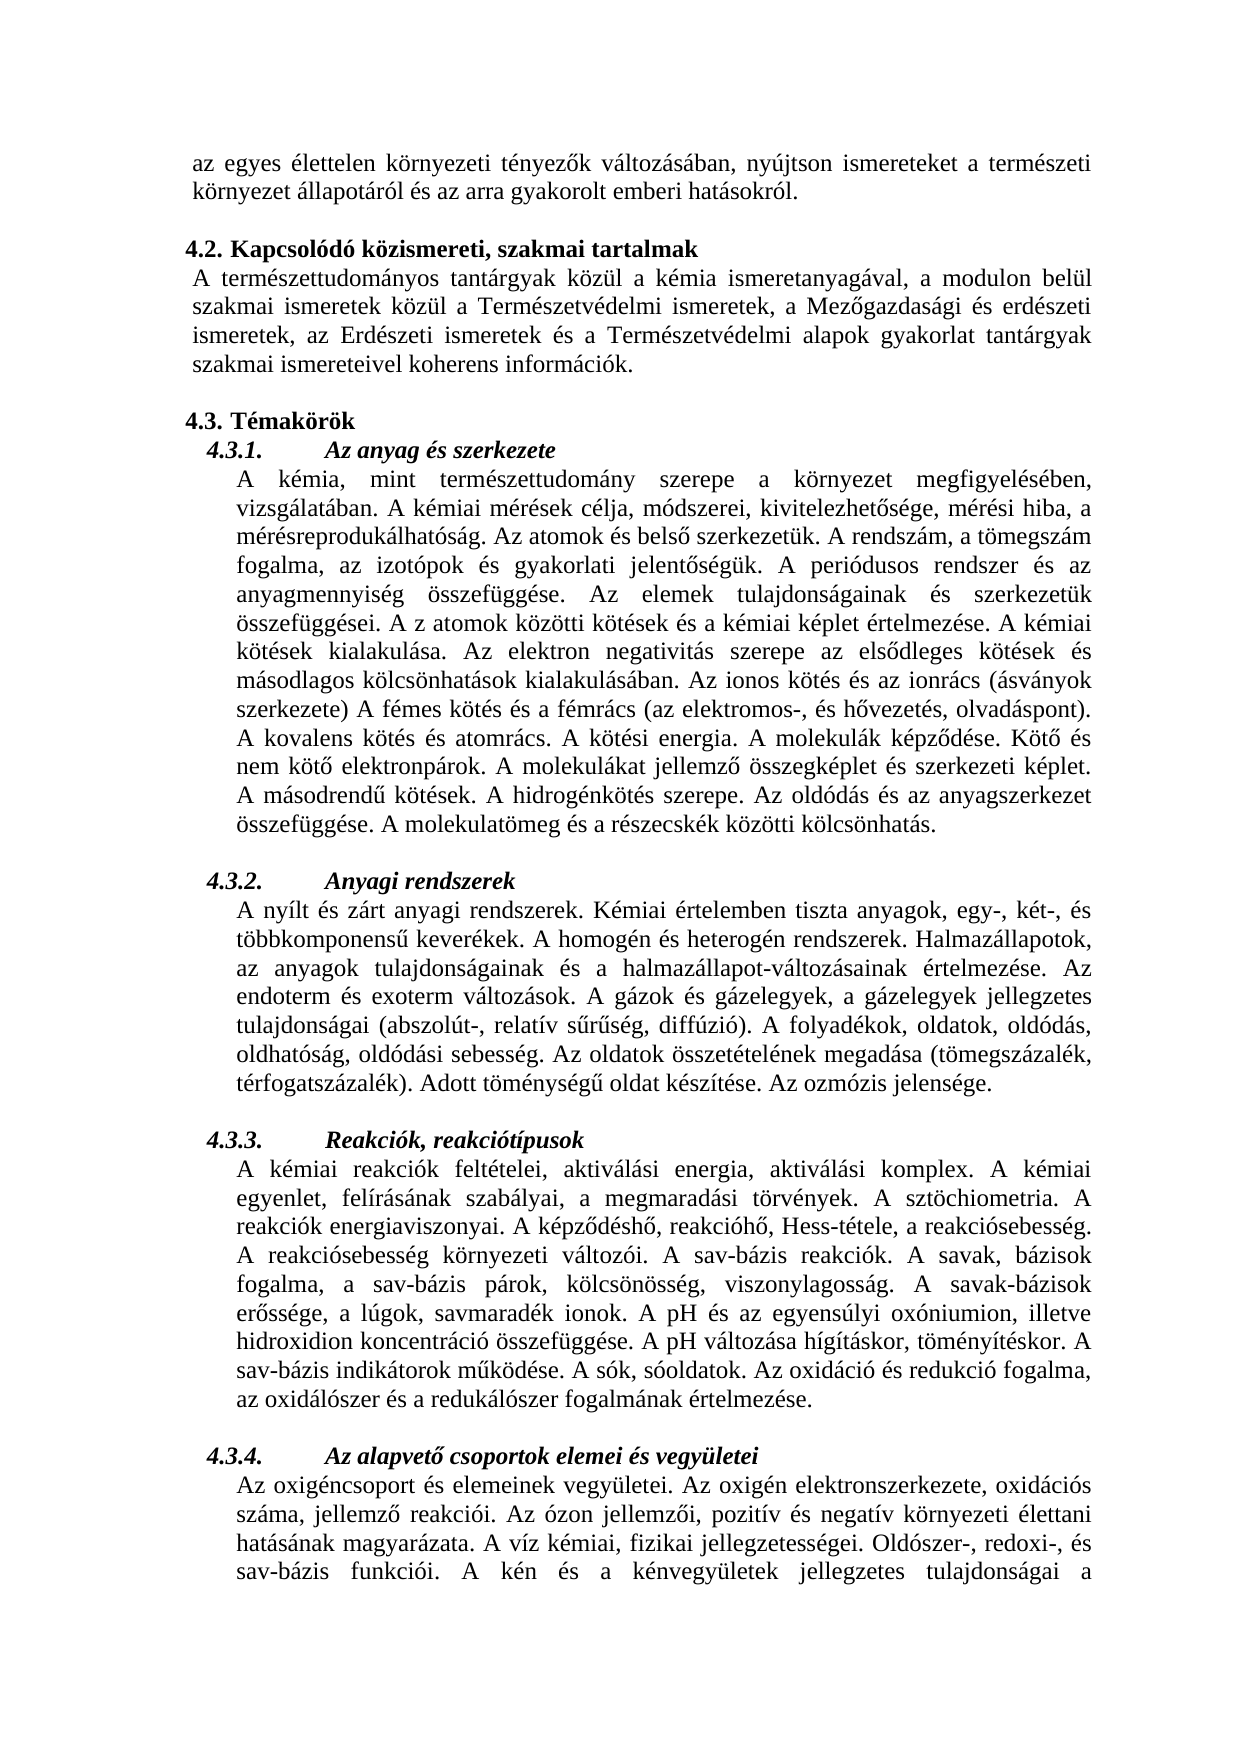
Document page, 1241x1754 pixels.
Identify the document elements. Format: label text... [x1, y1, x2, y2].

text A kémia, mint természettudomány szerepe a környezet megfigyelésében, vizsgálatában. A kémiai mérések célja, módszerei, kivitelezhetősége, mérési hiba, a mérésreprodukálhatóság. Az atomok és belső szerkezetük. A rendszám, a tömegszám fogalma, az izotópok és gyakorlati jelentőségük. A periódusos rendszer és az anyagmennyiség összefüggése. Az elemek tulajdonságainak és szerkezetük összefüggései. A z atomok közötti kötések és a kémiai képlet értelmezése. A kémiai kötések kialakulása. Az elektron negativitás szerepe az elsődleges kötések és másodlagos kölcsönhatások kialakulásában. Az ionos kötés és az ionrács (ásványok szerkezete) A fémes kötés és a fémrács (az elektromos-, és hővezetés, olvadáspont). A kovalens kötés és atomrács. A kötési energia. A molekulák képződése. Kötő és nem kötő elektronpárok. A molekulákat jellemző összegképlet és szerkezeti képlet. A másodrendű kötések. A hidrogénkötés szerepe. Az oldódás és az anyagszerkezet összefüggése. A molekulatömeg és a részecskék közötti kölcsönhatás. [236, 464, 1093, 838]
text A nyílt és zárt anyagi rendszerek. Kémiai értelemben tiszta anyagok, egy-, két-, és többkomponensű keverékek. A homogén és heterogén rendszerek. Halmazállapotok, az anyagok tulajdonságainak és a halmazállapot-változásainak értelmezése. Az endoterm és exoterm változások. A gázok és gázelegyek, a gázelegyek jellegzetes tulajdonságai (abszolút-, relatív sűrűség, diffúzió). A folyadékok, oldatok, oldódás, oldhatóság, oldódási sebesség. Az oldatok összetételének megadása (tömegszázalék, térfogatszázalék). Adott töménységű oldat készítése. Az ozmózis jelensége. [236, 895, 1093, 1096]
list Témakörök [185, 406, 1093, 435]
text A kémiai reakciók feltételei, aktiválási energia, aktiválási komplex. A kémiai egyenlet, felírásának szabályai, a megmaradási törvények. A sztöchiometria. A reakciók energiaviszonyai. A képződéshő, reakcióhő, Hess-tétele, a reakciósebesség. A reakciósebesség környezeti változói. A sav-bázis reakciók. A savak, bázisok fogalma, a sav-bázis párok, kölcsönösség, viszonylagosság. A savak-bázisok erőssége, a lúgok, savmaradék ionok. A pH és az egyensúlyi oxóniumion, illetve hidroxidion koncentráció összefüggése. A pH változása hígításkor, töményítéskor. A sav-bázis indikátorok működése. A sók, sóoldatok. Az oxidáció és redukció fogalma, az oxidálószer és a redukálószer fogalmának értelmezése. [236, 1154, 1093, 1413]
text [192, 148, 1093, 205]
list Az anyag és szerkezete [207, 435, 1093, 464]
text A természettudományos tantárgyak közül a kémia ismeretanyagával, a modulon belül szakmai ismeretek közül a Természetvédelmi ismeretek, a Mezőgazdasági és erdészeti ismeretek, az Erdészeti ismeretek és a Természetvédelmi alapok gyakorlat tantárgyak szakmai ismereteivel koherens információk. [192, 263, 1093, 378]
list Kapcsolódó közismereti, szakmai tartalmak [185, 234, 1093, 263]
list Anyagi rendszerek [207, 866, 1093, 895]
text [236, 1470, 1093, 1585]
list Reakciók, reakciótípusok [207, 1125, 1093, 1154]
list Az alapvető csoportok elemei és vegyületei [207, 1441, 1093, 1470]
